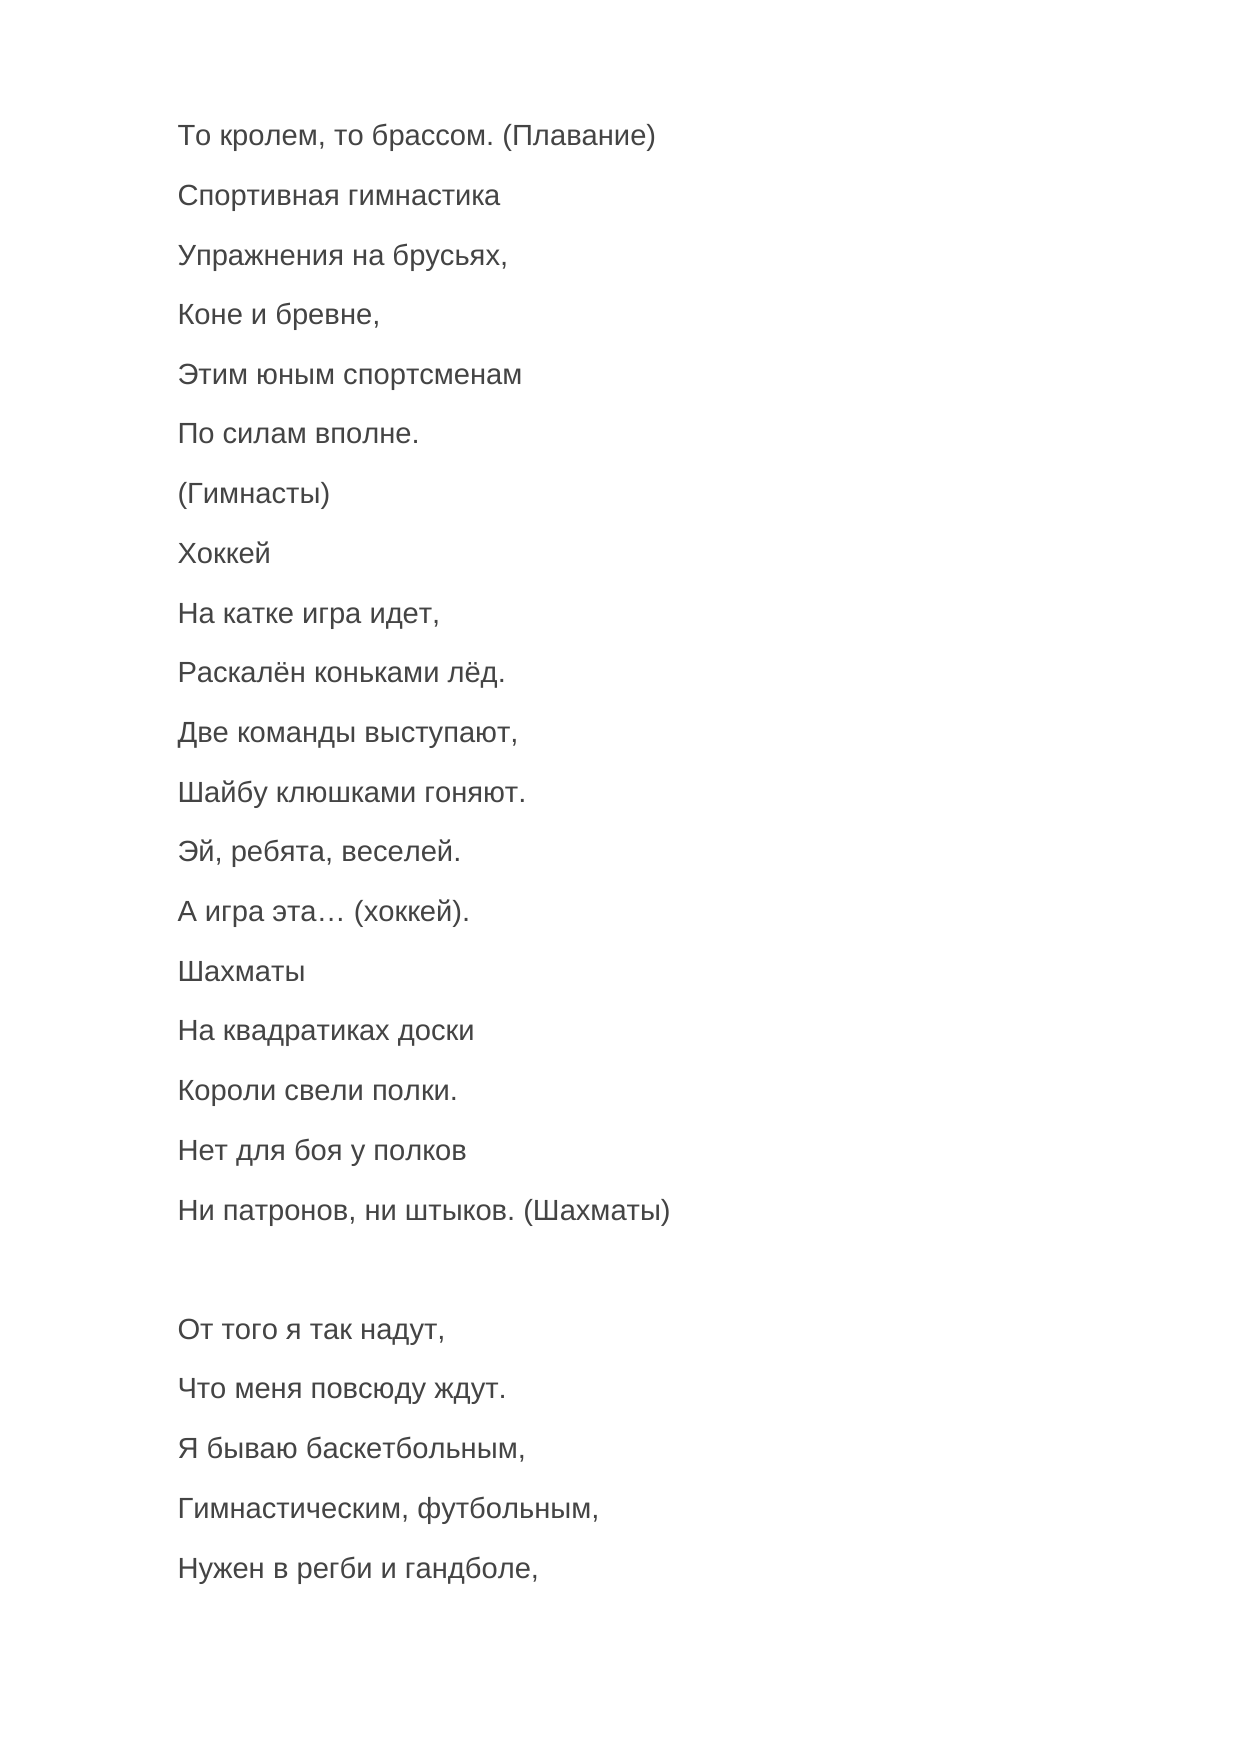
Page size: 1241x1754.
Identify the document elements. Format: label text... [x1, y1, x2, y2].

text Шахматы [177, 954, 1152, 987]
text Коне и бревне, [177, 297, 1152, 331]
text Хоккей [177, 536, 1152, 569]
text По силам вполне. [177, 417, 1152, 450]
text Ни патронов, ни штыков. (Шахматы) [177, 1192, 1152, 1226]
text Эй, ребята, веселей. [177, 834, 1152, 868]
text Нет для боя у полков [177, 1133, 1152, 1166]
text Гимнастическим, футбольным, [177, 1491, 1152, 1524]
text Спортивная гимнастика [177, 178, 1152, 211]
text То кролем, то брассом. (Плавание) [177, 118, 1152, 152]
text От того я так надут, [177, 1312, 1152, 1345]
text На квадратиках доски [177, 1013, 1152, 1047]
text Раскалён коньками лёд. [177, 655, 1152, 689]
text (Гимнасты) [177, 476, 1152, 510]
text Этим юным спортсменам [177, 357, 1152, 390]
text Короли свели полки. [177, 1073, 1152, 1107]
text Две команды выступают, [177, 715, 1152, 748]
text Упражнения на брусьях, [177, 237, 1152, 271]
text Я бываю баскетбольным, [177, 1431, 1152, 1465]
text На катке игра идет, [177, 596, 1152, 629]
text Шайбу клюшками гоняют. [177, 775, 1152, 808]
text А игра эта… (хоккей). [177, 894, 1152, 928]
text Нужен в регби и гандболе, [177, 1551, 1152, 1584]
text Что меня повсюду ждут. [177, 1372, 1152, 1405]
